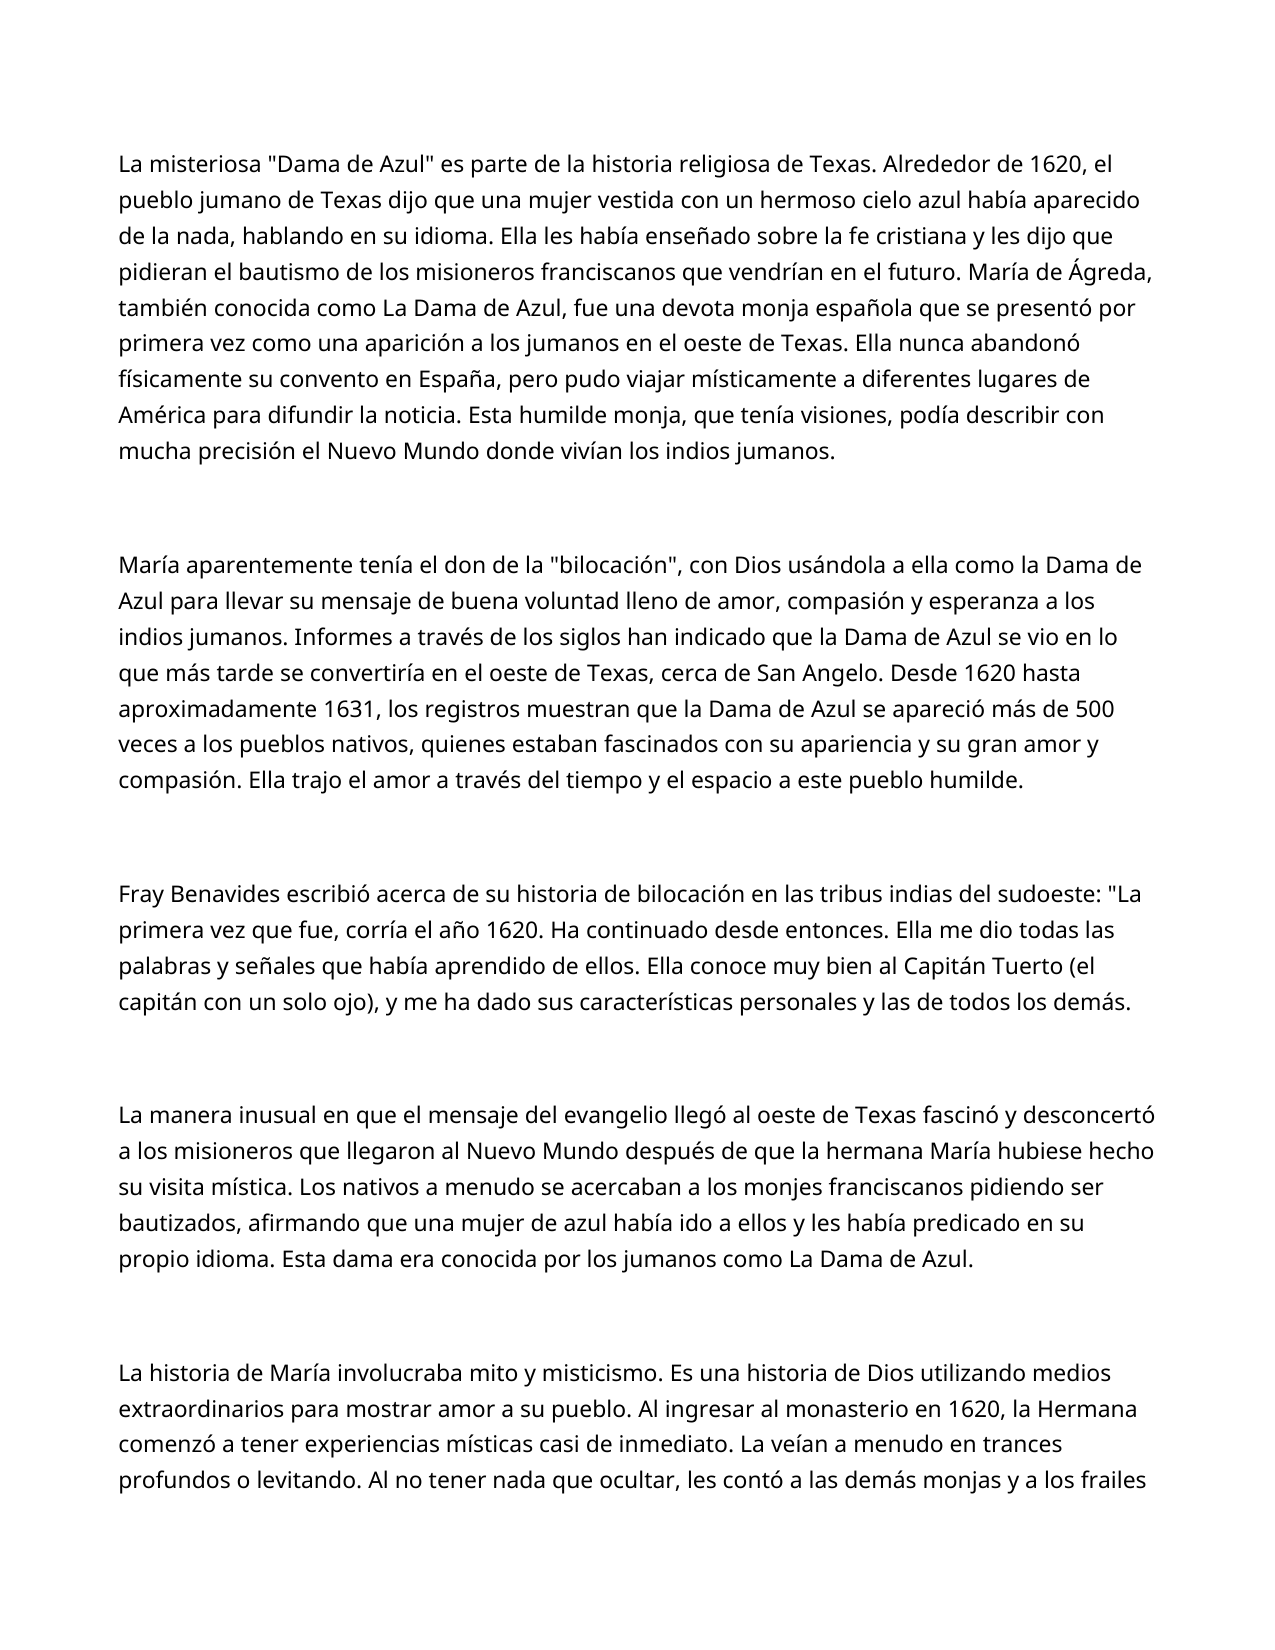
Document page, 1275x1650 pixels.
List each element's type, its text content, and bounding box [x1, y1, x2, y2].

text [118, 1357, 1157, 1496]
text La misteriosa "Dama de Azul" es parte de la historia religiosa de Texas. Alrededor de 1620, el pueblo jumano de Texas dijo que una mujer vestida con un hermoso cielo azul había aparecido de la nada, hablando en su idioma. Ella les había enseñado sobre la fe cristiana y les dijo que pidieran el bautismo de los misioneros franciscanos que vendrían en el futuro. María de Ágreda, también conocida como La Dama de Azul, fue una devota monja española que se presentó por primera vez como una aparición a los jumanos en el oeste de Texas. Ella nunca abandonó físicamente su convento en España, pero pudo viajar místicamente a diferentes lugares de América para difundir la noticia. Esta humilde monja, que tenía visiones, podía describir con mucha precisión el Nuevo Mundo donde vivían los indios jumanos. [118, 148, 1157, 466]
text Fray Benavides escribió acerca de su historia de bilocación en las tribus indias del sudoeste: "La primera vez que fue, corría el año 1620. Ha continuado desde entonces. Ella me dio todas las palabras y señales que había aprendido de ellos. Ella conoce muy bien al Capitán Tuerto (el capitán con un solo ojo), y me ha dado sus características personales y las de todos los demás. [118, 878, 1157, 1017]
text María aparentemente tenía el don de la "bilocación", con Dios usándola a ella como la Dama de Azul para llevar su mensaje de buena voluntad lleno de amor, compasión y esperanza a los indios jumanos. Informes a través de los siglos han indicado que la Dama de Azul se vio en lo que más tarde se convertiría en el oeste de Texas, cerca de San Angelo. Desde 1620 hasta aproximadamente 1631, los registros muestran que la Dama de Azul se apareció más de 500 veces a los pueblos nativos, quienes estaban fascinados con su apariencia y su gran amor y compasión. Ella trajo el amor a través del tiempo y el espacio a este pueblo humilde. [118, 549, 1157, 796]
text La manera inusual en que el mensaje del evangelio llegó al oeste de Texas fascinó y desconcertó a los misioneros que llegaron al Nuevo Mundo después de que la hermana María hubiese hecho su visita mística. Los nativos a menudo se acercaban a los monjes franciscanos pidiendo ser bautizados, afirmando que una mujer de azul había ido a ellos y les había predicado en su propio idioma. Esta dama era conocida por los jumanos como La Dama de Azul. [118, 1099, 1157, 1274]
